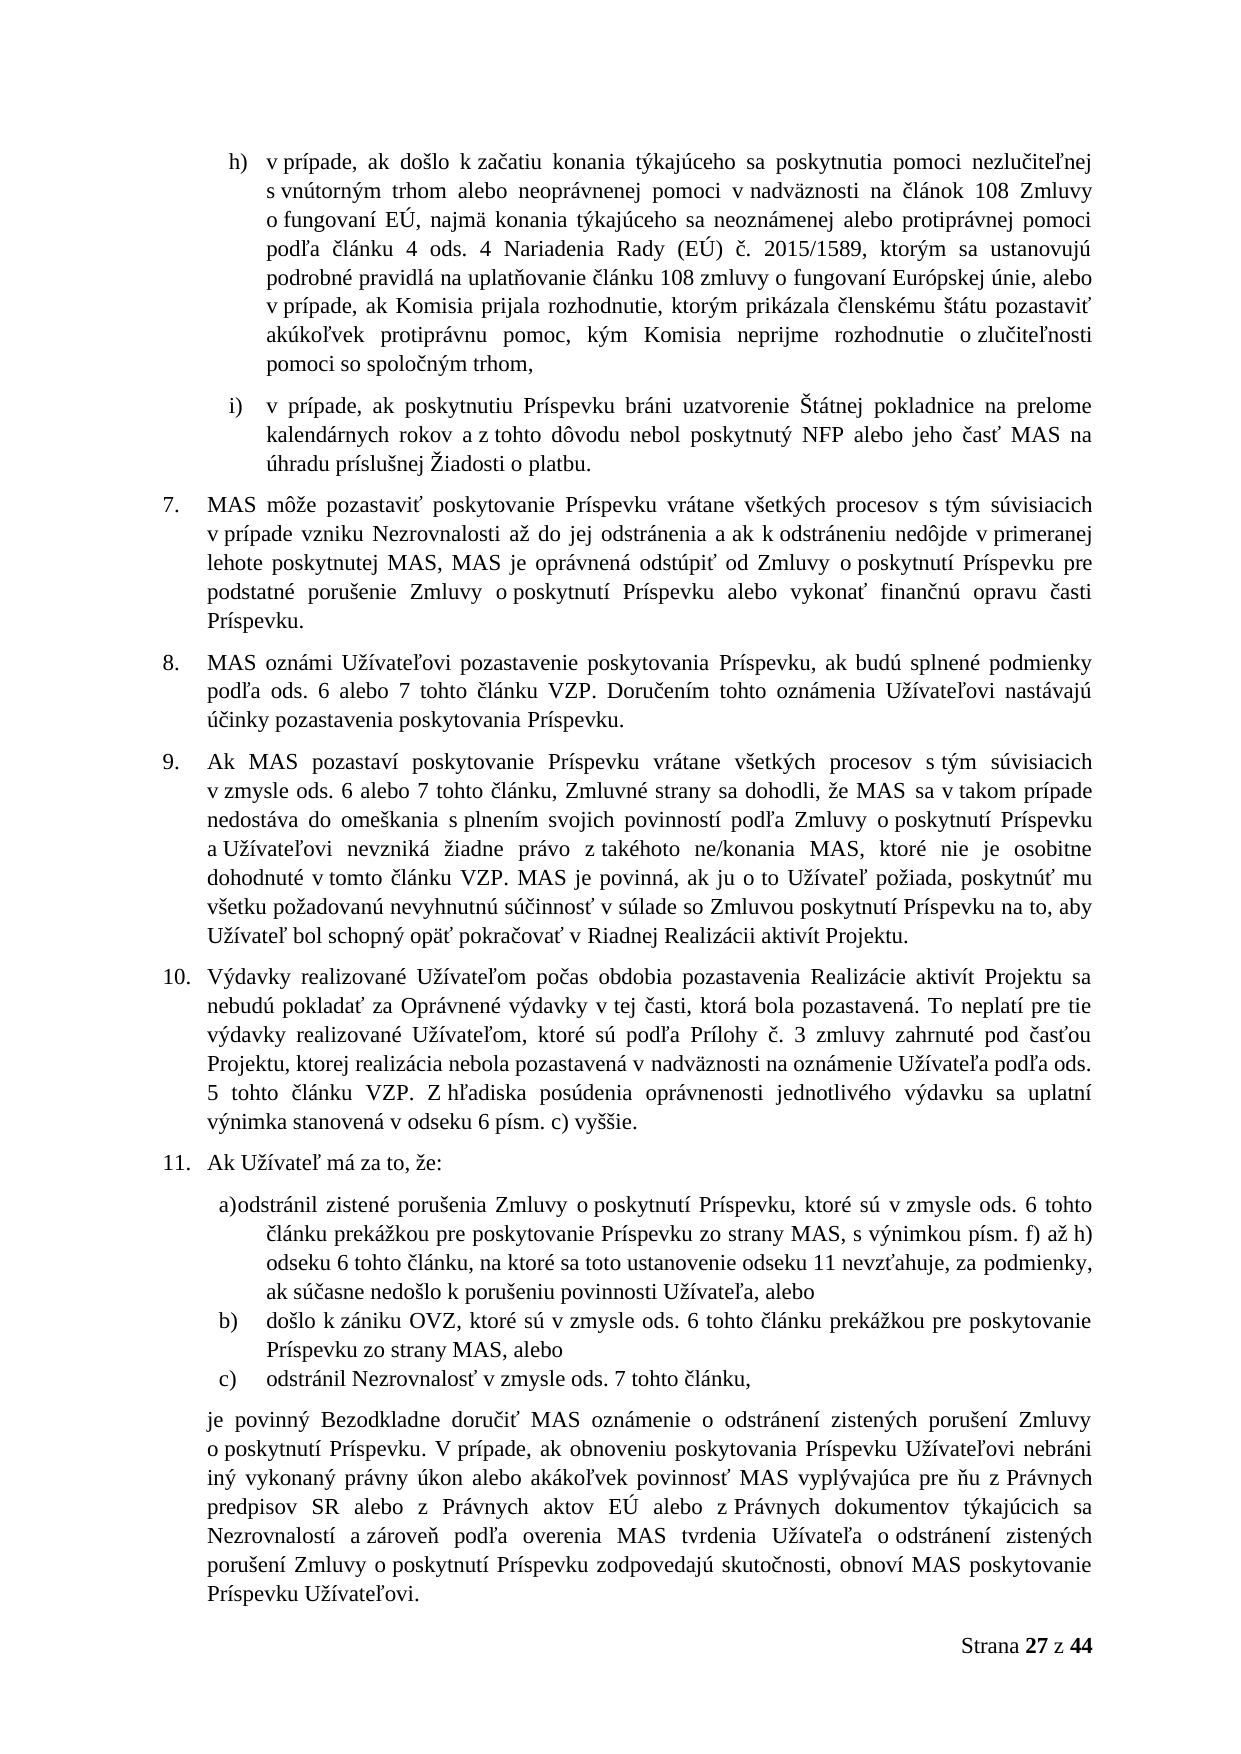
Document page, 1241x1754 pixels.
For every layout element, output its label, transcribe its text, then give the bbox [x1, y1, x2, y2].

list Ak MAS pozastaví poskytovanie Príspevku vrátane všetkých procesov s tým súvisiacich v zmysle ods. 6 alebo 7 tohto článku, Zmluvné strany sa dohodli, že MAS sa v takom prípade nedostáva do omeškania s plnením svojich povinností podľa Zmluvy o poskytnutí Príspevku a Užívateľovi nevzniká žiadne právo z takéhoto ne/konania MAS, ktoré nie je osobitne dohodnuté v tomto článku VZP. MAS je povinná, ak ju o to Užívateľ požiada, poskytnúť mu všetku požadovanú nevyhnutnú súčinnosť v súlade so Zmluvou poskytnutí Príspevku na to, aby Užívateľ bol schopný opäť pokračovať v Riadnej Realizácii aktivít Projektu. [162, 748, 1092, 948]
list v prípade, ak poskytnutiu Príspevku bráni uzatvorenie Štátnej pokladnice na prelome kalendárnych rokov a z tohto dôvodu nebol poskytnutý NFP alebo jeho časť MAS na úhradu príslušnej Žiadosti o platbu. [228, 392, 1092, 476]
list odstránil zistené porušenia Zmluvy o poskytnutí Príspevku, ktoré sú v zmysle ods. 6 tohto článku prekážkou pre poskytovanie Príspevku zo strany MAS, s výnimkou písm. f) až h) odseku 6 tohto článku, na ktoré sa toto ustanovenie odseku 11 nevzťahuje, za podmienky, ak súčasne nedošlo k porušeniu povinnosti Užívateľa, alebo [219, 1191, 1092, 1304]
list Ak Užívateľ má za to, že: [162, 1149, 1092, 1176]
list došlo k zániku OVZ, ktoré sú v zmysle ods. 6 tohto článku prekážkou pre poskytovanie Príspevku zo strany MAS, alebo [219, 1307, 1092, 1362]
list MAS môže pozastaviť poskytovanie Príspevku vrátane všetkých procesov s tým súvisiacich v prípade vzniku Nezrovnalosti až do jej odstránenia a ak k odstráneniu nedôjde v primeranej lehote poskytnutej MAS, MAS je oprávnená odstúpiť od Zmluvy o poskytnutí Príspevku pre podstatné porušenie Zmluvy o poskytnutí Príspevku alebo vykonať finančnú opravu časti Príspevku. [162, 491, 1092, 633]
list MAS oznámi Užívateľovi pozastavenie poskytovania Príspevku, ak budú splnené podmienky podľa ods. 6 alebo 7 tohto článku VZP. Doručením tohto oznámenia Užívateľovi nastávajú účinky pozastavenia poskytovania Príspevku. [162, 648, 1092, 733]
text je povinný Bezodkladne doručiť MAS oznámenie o odstránení zistených porušení Zmluvy o poskytnutí Príspevku. V prípade, ak obnoveniu poskytovania Príspevku Užívateľovi nebráni iný vykonaný právny úkon alebo akákoľvek povinnosť MAS vyplývajúca pre ňu z Právnych predpisov SR alebo z Právnych aktov EÚ alebo z Právnych dokumentov týkajúcich sa Nezrovnalostí a zároveň podľa overenia MAS tvrdenia Užívateľa o odstránení zistených porušení Zmluvy o poskytnutí Príspevku zodpovedajú skutočnosti, obnoví MAS poskytovanie Príspevku Užívateľovi. [207, 1406, 1092, 1606]
list odstránil Nezrovnalosť v zmysle ods. 7 tohto článku, [219, 1364, 1092, 1391]
list v prípade, ak došlo k začatiu konania týkajúceho sa poskytnutia pomoci nezlučiteľnej s vnútorným trhom alebo neoprávnenej pomoci v nadväznosti na článok 108 Zmluvy o fungovaní EÚ, najmä konania týkajúceho sa neoznámenej alebo protiprávnej pomoci podľa článku 4 ods. 4 Nariadenia Rady (EÚ) č. 2015/1589, ktorým sa ustanovujú podrobné pravidlá na uplatňovanie článku 108 zmluvy o fungovaní Európskej únie, alebo v prípade, ak Komisia prijala rozhodnutie, ktorým prikázala členskému štátu pozastaviť akúkoľvek protiprávnu pomoc, kým Komisia neprijme rozhodnutie o zlučiteľnosti pomoci so spoločným trhom, [228, 148, 1092, 377]
list Výdavky realizované Užívateľom počas obdobia pozastavenia Realizácie aktivít Projektu sa nebudú pokladať za Oprávnené výdavky v tej časti, ktorá bola pozastavená. To neplatí pre tie výdavky realizované Užívateľom, ktoré sú podľa Prílohy č. 3 zmluvy zahrnuté pod časťou Projektu, ktorej realizácia nebola pozastavená v nadväznosti na oznámenie Užívateľa podľa ods. 5 tohto článku VZP. Z hľadiska posúdenia oprávnenosti jednotlivého výdavku sa uplatní výnimka stanovená v odseku 6 písm. c) vyššie. [162, 963, 1092, 1134]
